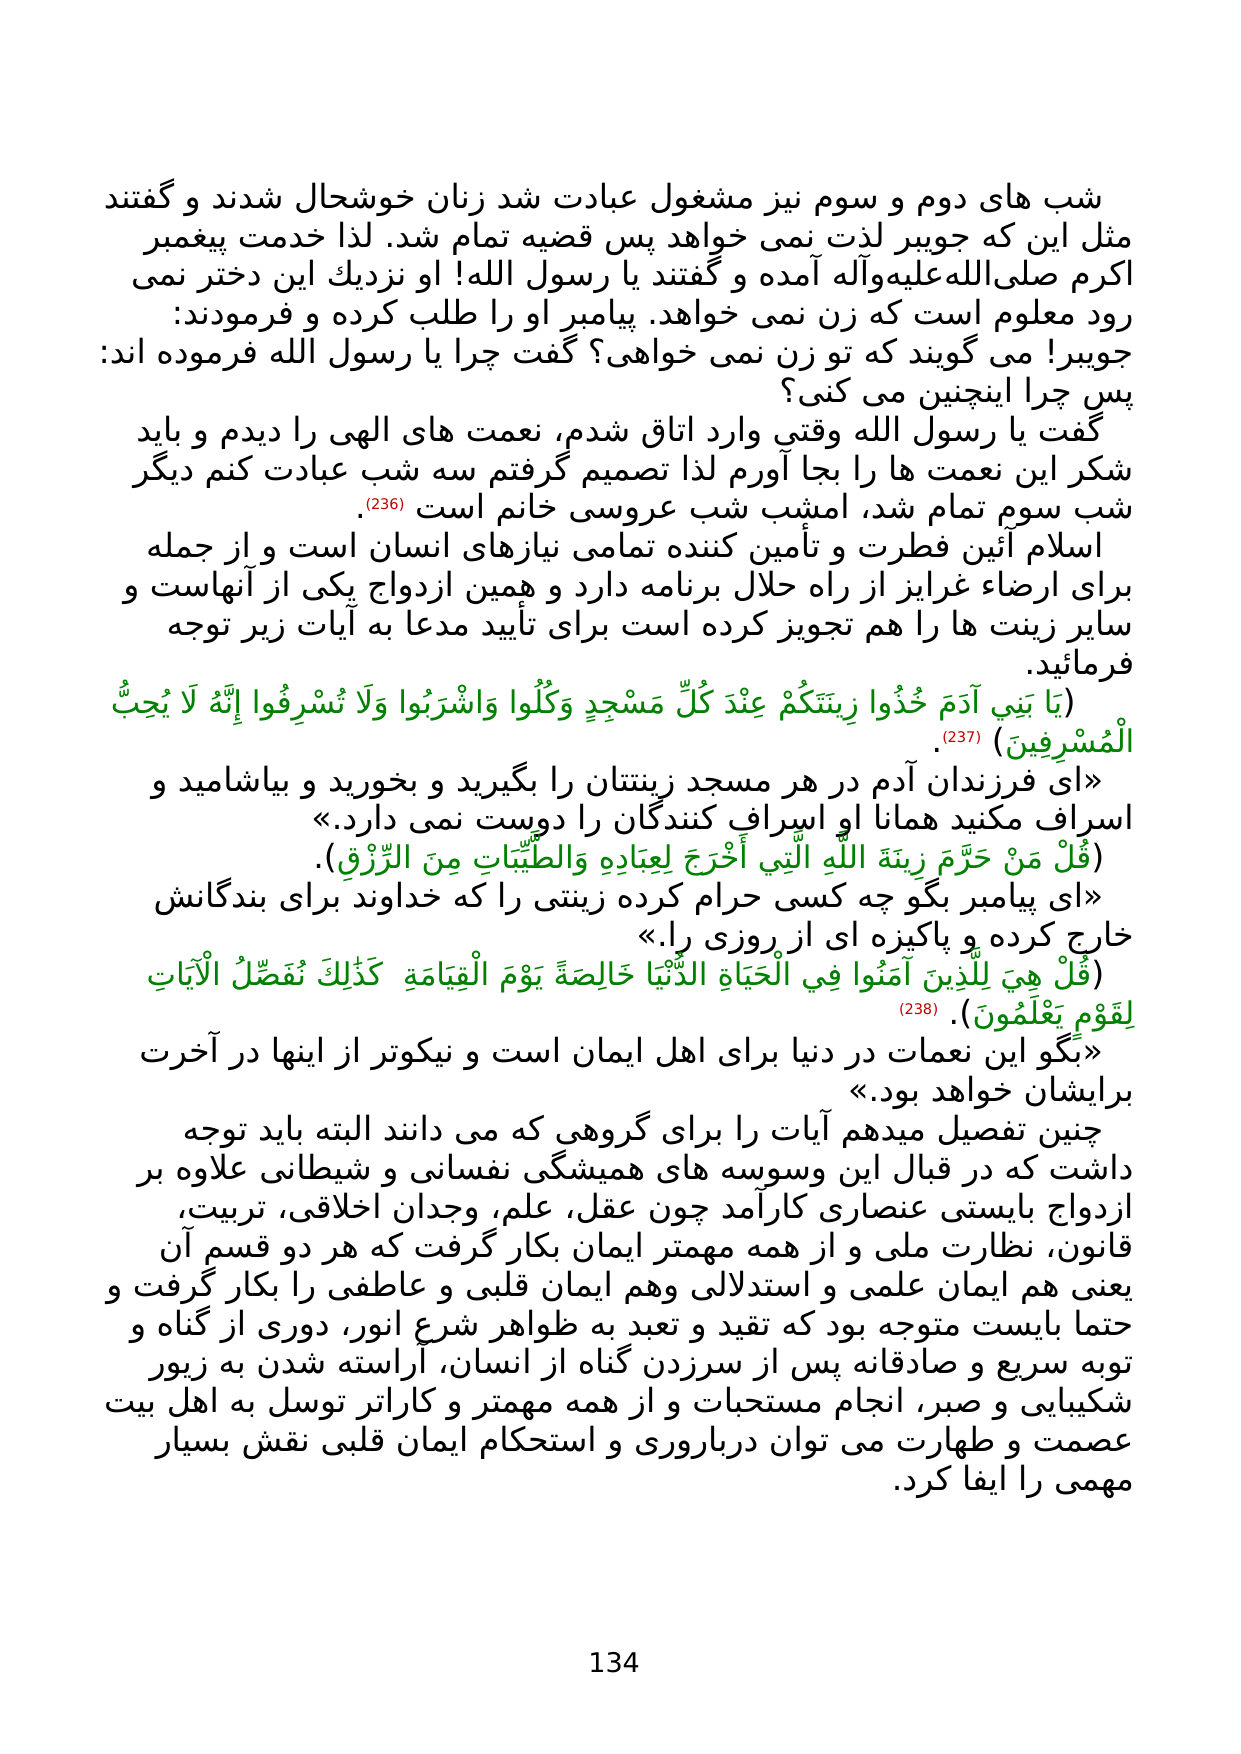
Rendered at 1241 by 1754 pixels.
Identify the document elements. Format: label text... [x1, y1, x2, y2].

text گفت يا رسول الله وقتى وارد اتاق شدم، نعمت هاى الهى را ديدم و بايد شكر اين نعمت ها را بجا آورم لذا تصميم گرفتم سه شب عبادت كنم ديگر شب سوم تمام شد، امشب شب عروسى خانم است (236). [94, 410, 1134, 527]
text «بگو اين نعمات در دنيا براى اهل ايمان است و نيكوتر از اينها در آخرت برايشان خواهد بود.» [94, 1032, 1134, 1110]
text چنين تفصيل ميدهم آيات را براى گروهى كه مى دانند البته بايد توجه داشت كه در قبال اين وسوسه هاى هميشگى نفسانى و شيطانى علاوه بر ازدواج بايستى عنصارى كارآمد چون عقل، علم، وجدان اخلاقى، تربيت، قانون، نظارت ملى و از همه مهمتر ايمان بكار گرفت كه هر دو قسم آن يعنى هم ايمان علمى و استدلالى وهم ايمان قلبى و عاطفى را بكار گرفت و حتما بايست متوجه بود كه تقيد و تعبد به ظواهر شرع انور، دورى از گناه و توبه سريع و صادقانه پس از سرزدن گناه از انسان، آراسته شدن به زيور شكيبايى و صبر، انجام مستحبات و از همه مهمتر و كاراتر توسل به اهل بيت عصمت و طهارت مى توان دربارورى و استحكام ايمان قلبى نقش بسيار مهمى را ايفا كرد. [94, 1110, 1134, 1498]
text (قُلْ مَنْ حَرَّمَ زِينَةَ اللَّهِ الَّتِي أَخْرَجَ لِعِبَادِهِ وَالطَّيِّبَاتِ مِنَ الرِّزْقِ). [94, 838, 1134, 877]
text «اى پيامبر بگو چه كسى حرام كرده زينتى را كه خداوند براى بندگانش خارج كرده و پاكيزه اى از روزى را.» [94, 877, 1134, 954]
text (يَا بَنِي آدَمَ خُذُوا زِينَتَكُمْ عِنْدَ كُلِّ مَسْجِدٍ وَكُلُوا وَاشْرَبُوا وَلَا تُسْرِفُوا إِنَّهُ لَا يُحِبُّ الْمُسْرِفِينَ) (237). [94, 682, 1134, 760]
text اسلام آئين فطرت و تأمين كننده تمامى نيازهاى انسان است و از جمله براى ارضاء غرايز از راه حلال برنامه دارد و همين ازدواج يكى از آنهاست و ساير زينت ها را هم تجويز كرده است براى تأييد مدعا به آيات زير توجه فرمائيد. [94, 527, 1134, 682]
text «اى فرزندان آدم در هر مسجد زينتتان را بگيريد و بخوريد و بياشاميد و اسراف مكنيد همانا او اسراف كنندگان را دوست نمى دارد.» [94, 760, 1134, 838]
text شب هاى دوم و سوم نيز مشغول عبادت شد زنان خوشحال شدند و گفتند مثل اين كه جويبر لذت نمى خواهد پس قضيه تمام شد. لذا خدمت پيغمبر اكرم صلى‌الله‌عليه‌وآله‌ آمده و گفتند يا رسول الله! او نزديك اين دختر نمى رود معلوم است كه زن نمى خواهد. پيامبر او را طلب كرده و فرمودند: جويبر! مى گويند كه تو زن نمى خواهى؟ گفت چرا يا رسول الله فرموده اند: پس چرا اينچنين مى كنى؟ [94, 177, 1134, 410]
text (قُلْ هِيَ لِلَّذِينَ آمَنُوا فِي الْحَيَاةِ الدُّنْيَا خَالِصَةً يَوْمَ الْقِيَامَةِ كَذَٰلِكَ نُفَصِّلُ الْآيَاتِ لِقَوْمٍ يَعْلَمُونَ). (238) [94, 954, 1134, 1032]
